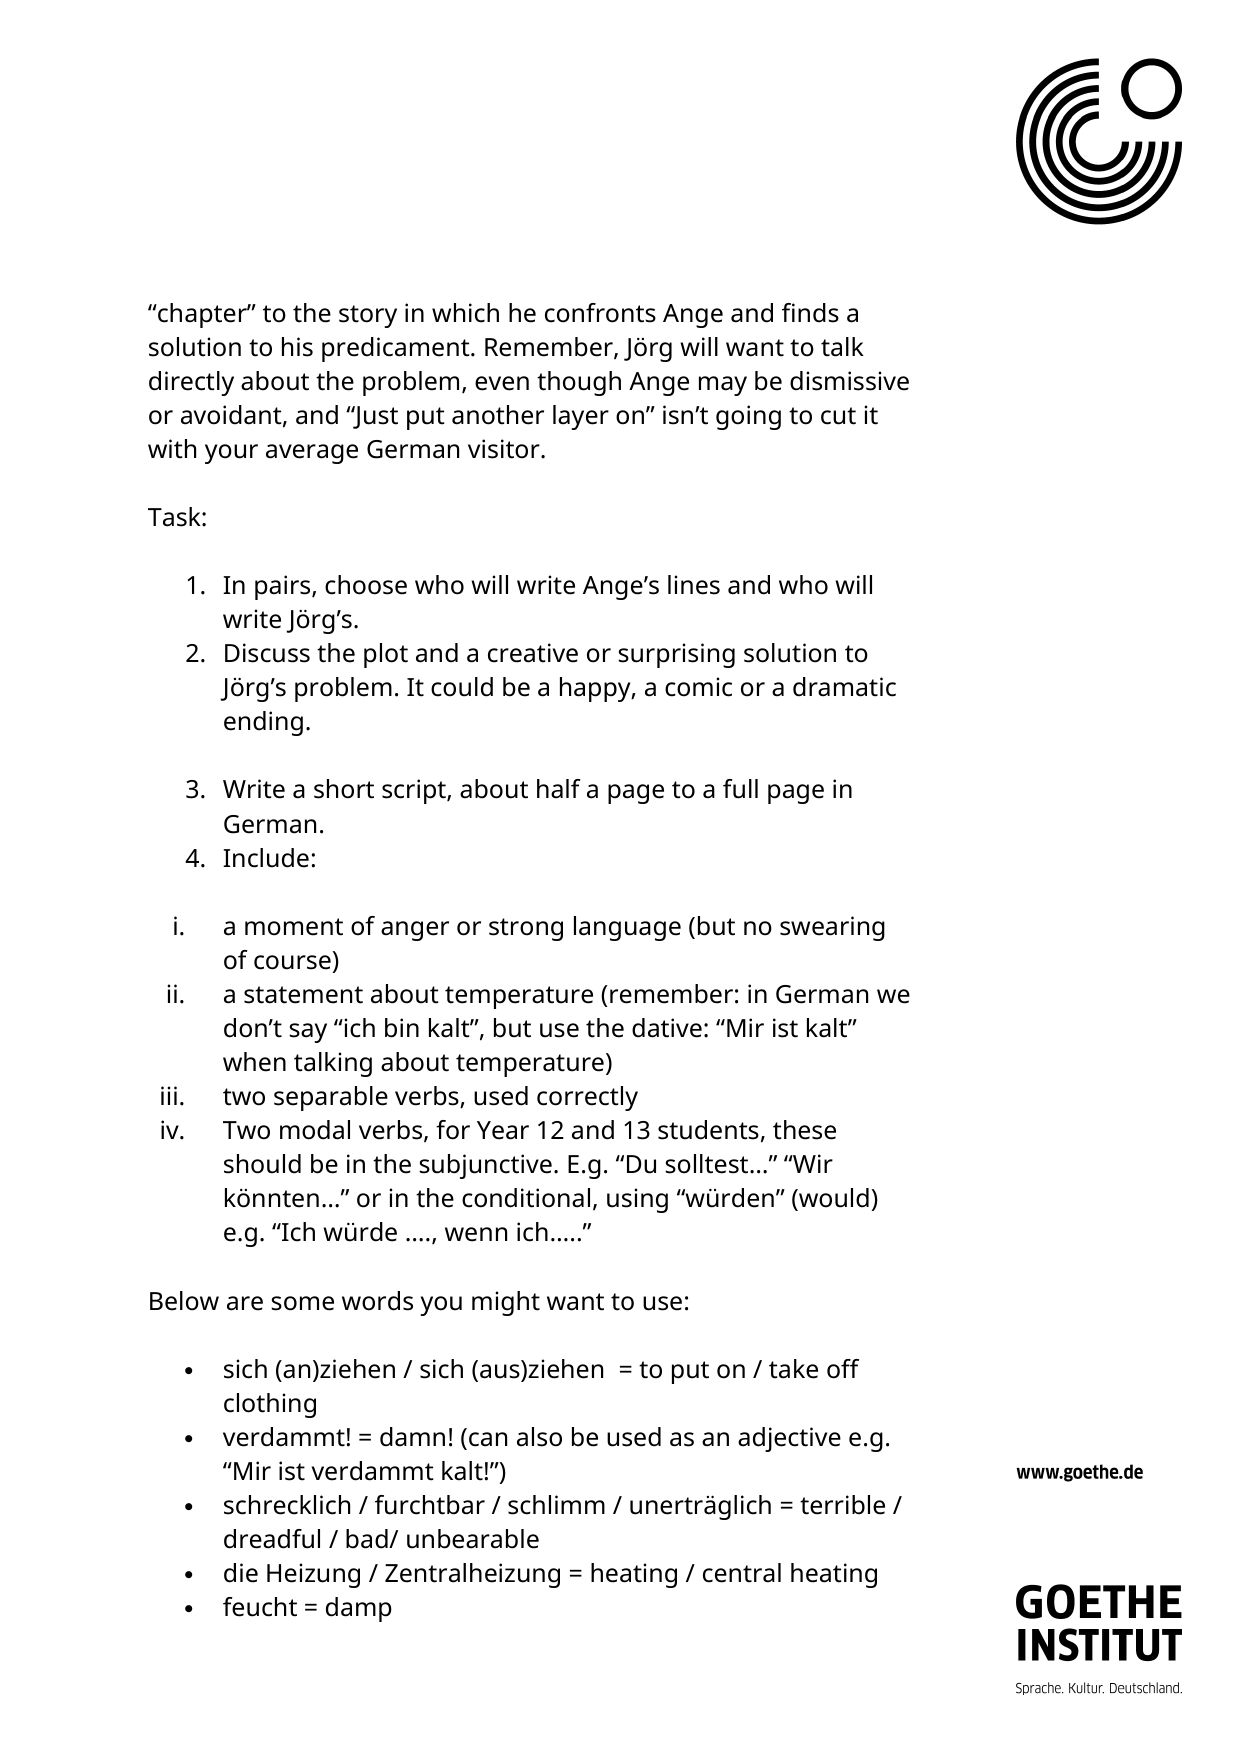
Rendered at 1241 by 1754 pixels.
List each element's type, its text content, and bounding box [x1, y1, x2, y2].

text Below are some words you might want to use: [148, 1283, 915, 1317]
picture [1004, 0, 1241, 236]
list feucht = damp [185, 1590, 915, 1624]
list die Heizung / Zentralheizung = heating / central heating [185, 1556, 915, 1590]
list Write a short script, about half a page to a full page in German. [185, 772, 915, 840]
list Two modal verbs, for Year 12 and 13 students, these should be in the subjunctive. E.g. “Du solltest…” “Wir könnten…” or in the conditional, using “würden” (would) e.g. “Ich würde …., wenn ich…..” [185, 1113, 915, 1249]
text Task: [148, 500, 915, 534]
list In pairs, choose who will write Ange’s lines and who will write Jörg’s. [185, 568, 915, 636]
list Discuss the plot and a creative or surprising solution to Jörg’s problem. It could be a happy, a comic or a dramatic ending. [185, 636, 915, 738]
list Include: [185, 840, 915, 874]
list a statement about temperature (remember: in German we don’t say “ich bin kalt”, but use the dative: “Mir ist kalt” when talking about temperature) [185, 977, 915, 1079]
picture [1004, 1417, 1241, 1754]
list sich (an)ziehen / sich (aus)ziehen = to put on / take off clothing [185, 1351, 915, 1419]
list verdammt! = damn! (can also be used as an adjective e.g. “Mir ist verdammt kalt!”) [185, 1419, 915, 1487]
list a moment of anger or strong language (but no swearing of course) [185, 908, 915, 977]
list two separable verbs, used correctly [185, 1079, 915, 1113]
list schrecklich / furchtbar / schlimm / unerträglich = terrible / dreadful / bad/ unbearable [185, 1487, 915, 1556]
